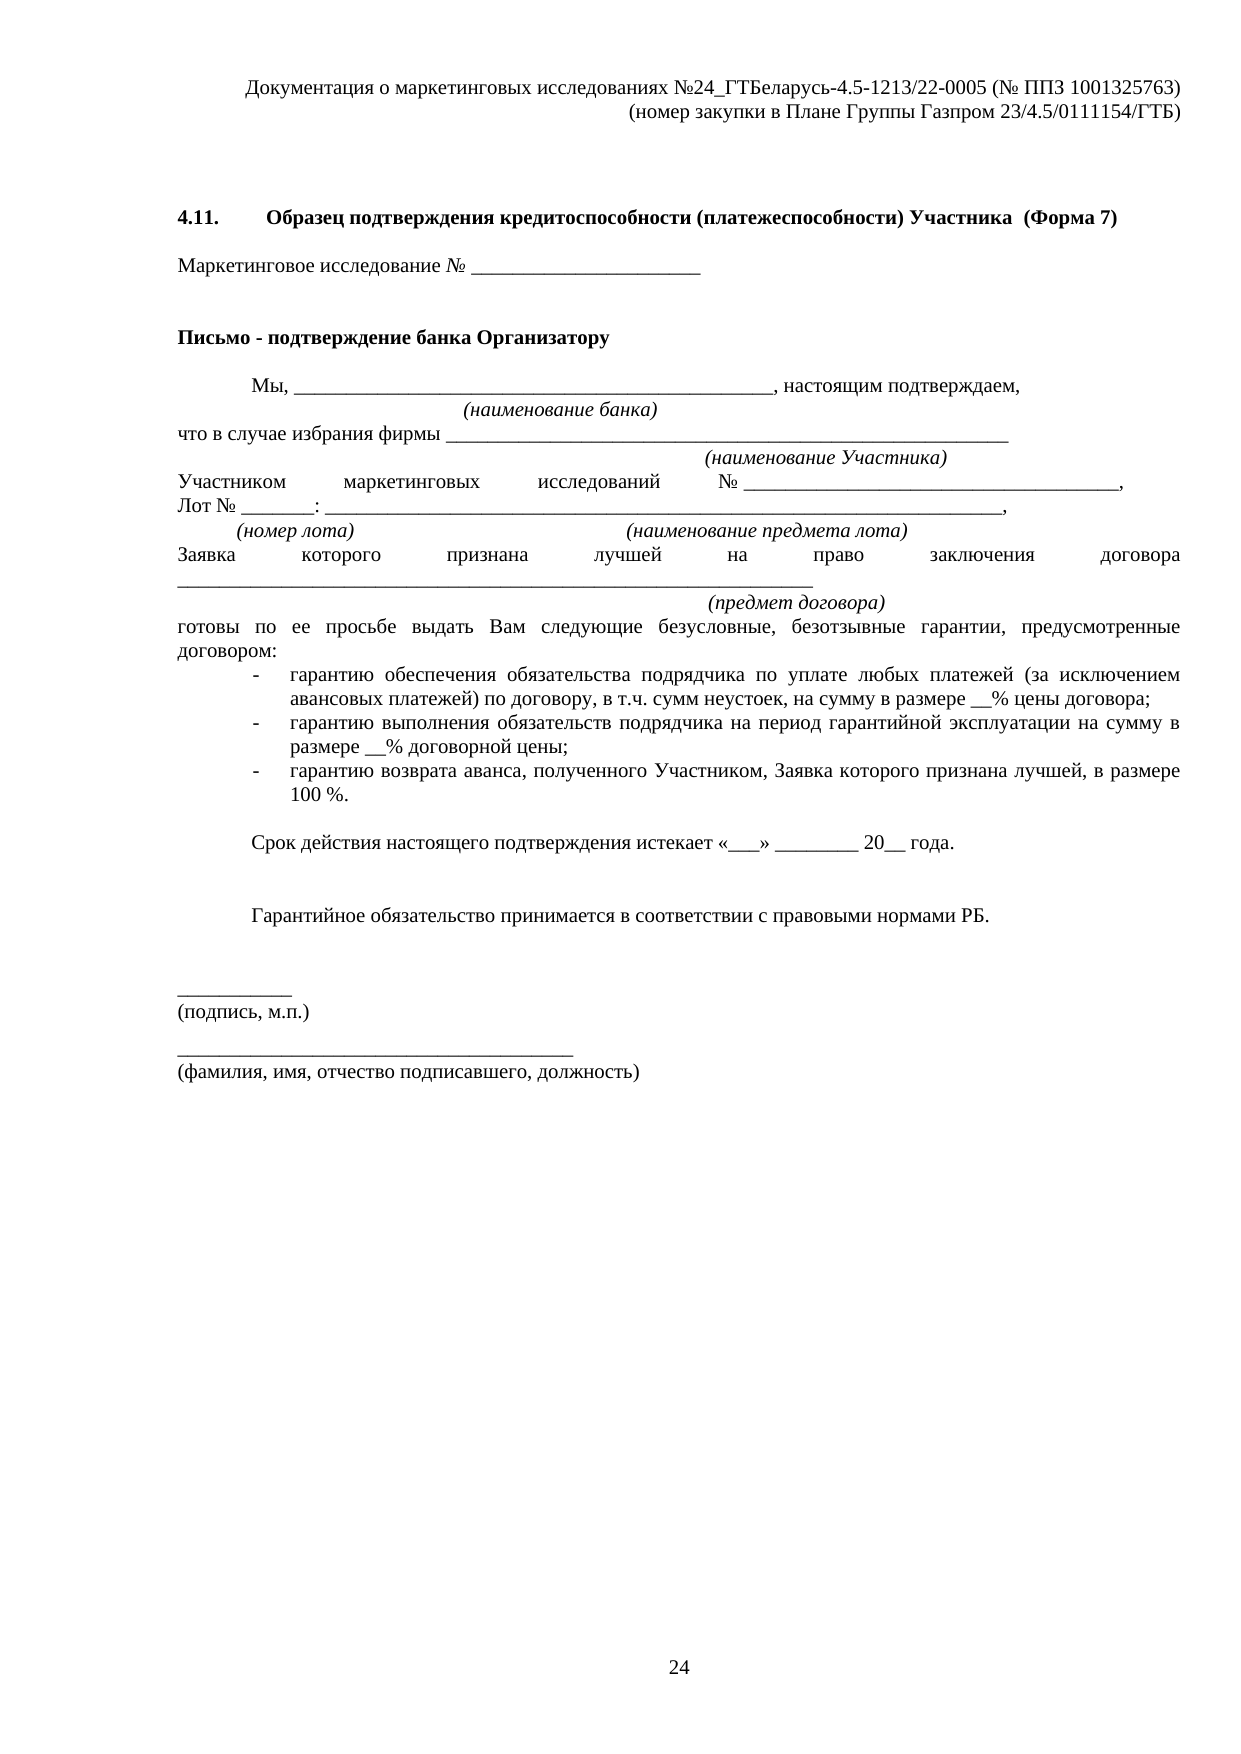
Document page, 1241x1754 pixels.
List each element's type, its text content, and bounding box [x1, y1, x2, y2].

list гарантию выполнения обязательств подрядчика на период гарантийной эксплуатации на сумму в размере __% договорной цены; [252, 710, 1181, 758]
text Заявка которого признана лучшей на право заключения договора _____________________________________________________________ [177, 542, 1181, 590]
text (фамилия, имя, отчество подписавшего, должность) [177, 1059, 1181, 1083]
text Письмо - подтверждение банка Организатору [177, 325, 1181, 349]
text (наименование Участника) [177, 445, 1181, 469]
text ______________________________________ [177, 1035, 1181, 1059]
text (номер лота) (наименование предмета лота) [177, 517, 1181, 542]
list гарантию обеспечения обязательства подрядчика по уплате любых платежей (за исключением авансовых платежей) по договору, в т.ч. сумм неустоек, на сумму в размере __% цены договора; [252, 662, 1181, 710]
text Срок действия настоящего подтверждения истекает «___» ________ 20__ года. [177, 830, 1181, 854]
text Маркетинговое исследование № ______________________ [177, 253, 1181, 277]
list гарантию возврата аванса, полученного Участником, Заявка которого признана лучшей, в размере 100 %. [252, 758, 1181, 806]
text Участником маркетинговых исследований № ____________________________________, Лот № _______: _________________________________________________________________, [177, 469, 1181, 517]
text ___________ [177, 975, 1181, 999]
text Мы, ______________________________________________, настоящим подтверждаем, [177, 373, 1181, 397]
text что в случае избрания фирмы ______________________________________________________ [177, 421, 1181, 445]
text (наименование банка) [177, 397, 1181, 421]
list Образец подтверждения кредитоспособности (платежеспособности) Участника (Форма 7) [177, 205, 1181, 229]
text Гарантийное обязательство принимается в соответствии с правовыми нормами РБ. [177, 902, 1181, 927]
text (предмет договора) [177, 590, 1181, 614]
text готовы по ее просьбе выдать Вам следующие безусловные, безотзывные гарантии, предусмотренные договором: [177, 614, 1181, 662]
text (подпись, м.п.) [177, 999, 1181, 1023]
